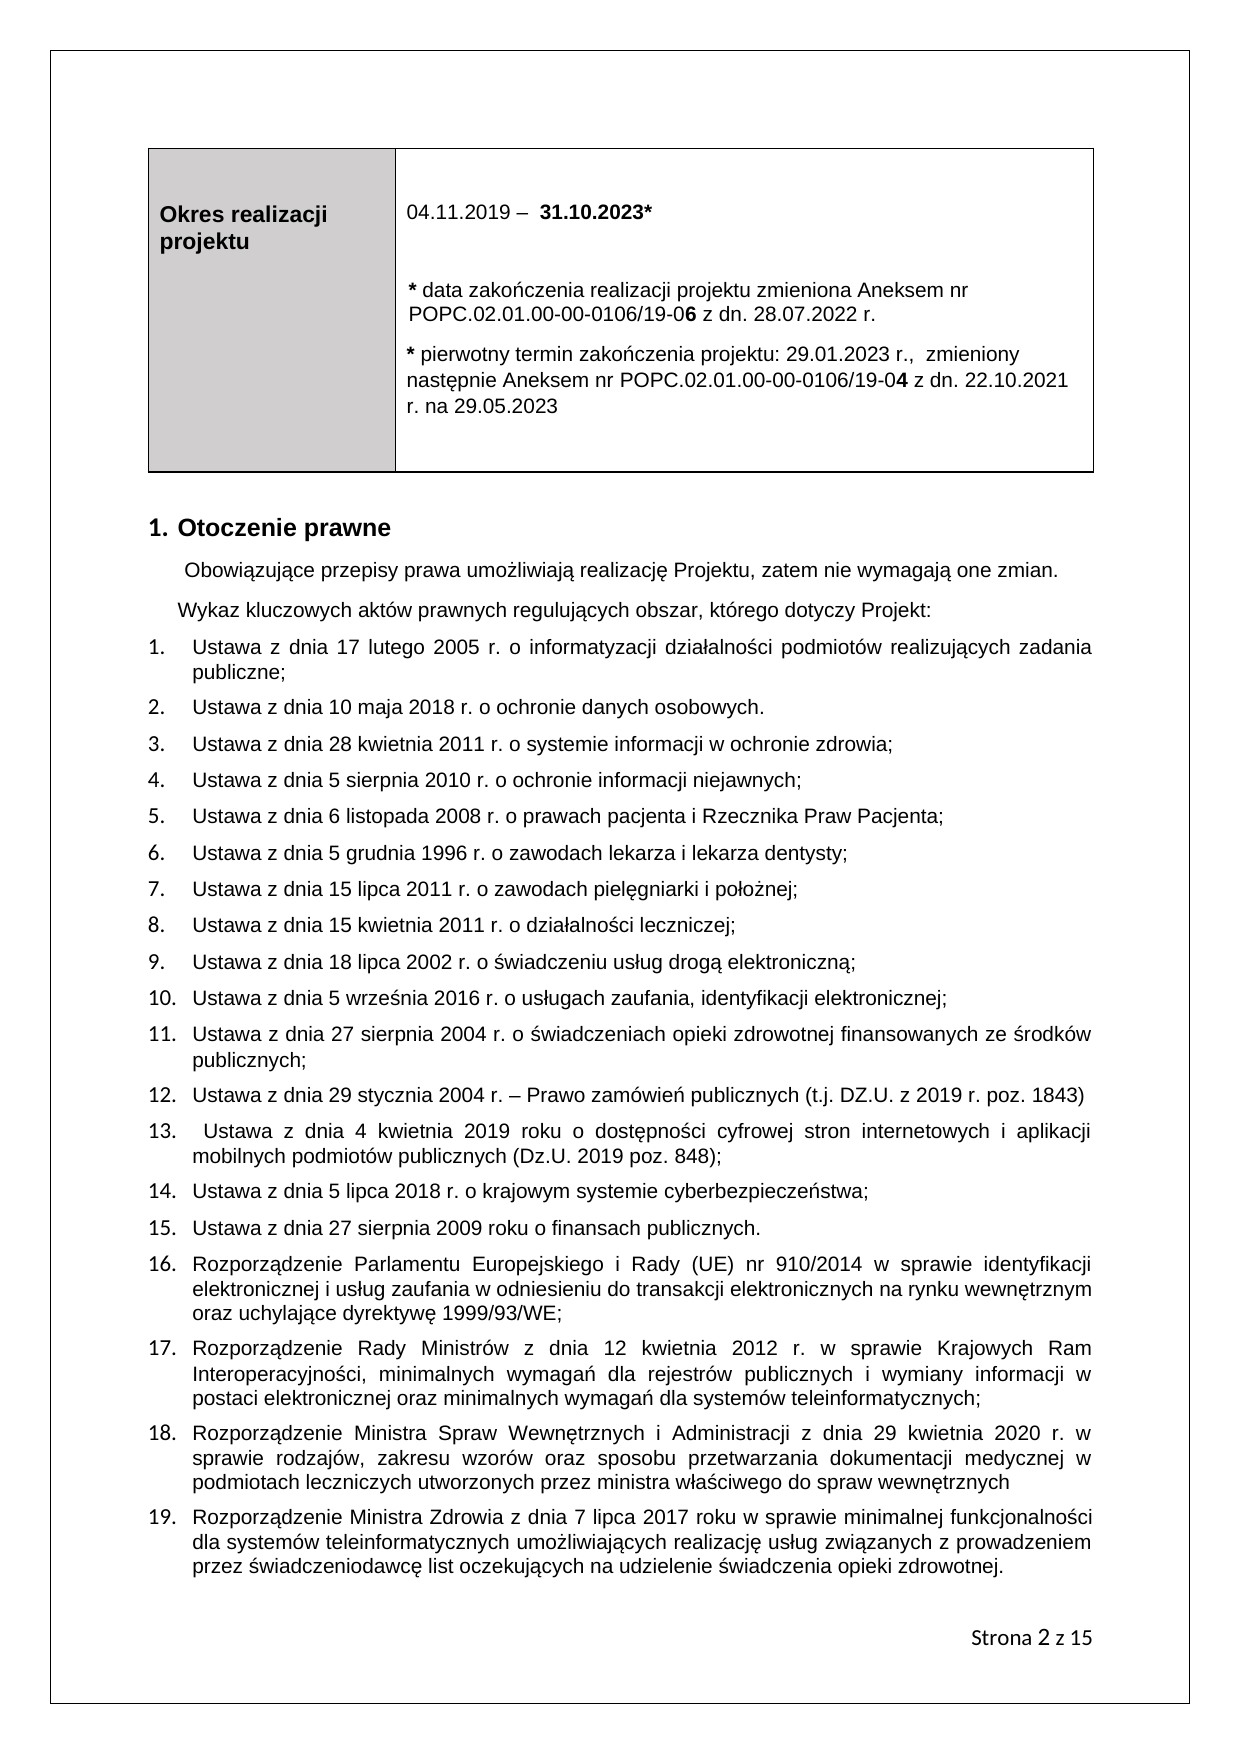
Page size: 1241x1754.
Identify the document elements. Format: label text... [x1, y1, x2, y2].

subtitle Obowiązujące przepisy prawa umożliwiają realizację Projektu, zatem nie wymagają one zmian. [148, 558, 1093, 582]
table_cell Okres realizacji projektu [149, 149, 395, 471]
list Rozporządzenie Parlamentu Europejskiego i Rady (UE) nr 910/2014 w sprawie identyfikacji elektronicznej i usług zaufania w odniesieniu do transakcji elektronicznych na rynku wewnętrznym oraz uchylające dyrektywę 1999/93/WE; [148, 1249, 1093, 1325]
list Ustawa z dnia 5 września 2016 r. o usługach zaufania, identyfikacji elektronicznej; [148, 983, 1093, 1011]
list Ustawa z dnia 18 lipca 2002 r. o świadczeniu usług drogą elektroniczną; [148, 947, 1093, 975]
list Rozporządzenie Ministra Zdrowia z dnia 7 lipca 2017 roku w sprawie minimalnej funkcjonalności dla systemów teleinformatycznych umożliwiających realizację usług związanych z prowadzeniem przez świadczeniodawcę list oczekujących na udzielenie świadczenia opieki zdrowotnej. [148, 1502, 1093, 1578]
list Ustawa z dnia 5 lipca 2018 r. o krajowym systemie cyberbezpieczeństwa; [148, 1177, 1093, 1204]
list Ustawa z dnia 27 sierpnia 2004 r. o świadczeniach opieki zdrowotnej finansowanych ze środków publicznych; [148, 1019, 1093, 1072]
list Rozporządzenie Ministra Spraw Wewnętrznych i Administracji z dnia 29 kwietnia 2020 r. w sprawie rodzajów, zakresu wzorów oraz sposobu przetwarzania dokumentacji medycznej w podmiotach leczniczych utworzonych przez ministra właściwego do spraw wewnętrznych [148, 1418, 1093, 1494]
list Ustawa z dnia 15 lipca 2011 r. o zawodach pielęgniarki i położnej; [148, 874, 1093, 902]
list Ustawa z dnia 10 maja 2018 r. o ochronie danych osobowych. [148, 692, 1093, 720]
list Ustawa z dnia 28 kwietnia 2011 r. o systemie informacji w ochronie zdrowia; [148, 729, 1093, 757]
table_cell 04.11.2019 – 31.10.2023* * data zakończenia realizacji projektu zmieniona Aneksem nr POPC.02.01.00-00-0106/19-06 z dn. 28.07.2022 r. * pierwotny termin zakończenia projektu: 29.01.2023 r., zmieniony następnie Aneksem nr POPC.02.01.00-00-0106/19-04 z dn. 22.10.2021 r. na 29.05.2023 [396, 149, 1093, 471]
subtitle Wykaz kluczowych aktów prawnych regulujących obszar, którego dotyczy Projekt: [148, 597, 1093, 621]
list Ustawa z dnia 4 kwietnia 2019 roku o dostępności cyfrowej stron internetowych i aplikacji mobilnych podmiotów publicznych (Dz.U. 2019 poz. 848); [148, 1116, 1093, 1168]
list Rozporządzenie Rady Ministrów z dnia 12 kwietnia 2012 r. w sprawie Krajowych Ram Interoperacyjności, minimalnych wymagań dla rejestrów publicznych i wymiany informacji w postaci elektronicznej oraz minimalnych wymagań dla systemów teleinformatycznych; [148, 1333, 1093, 1409]
subtitle Otoczenie prawne [148, 510, 1063, 543]
list Ustawa z dnia 29 stycznia 2004 r. – Prawo zamówień publicznych (t.j. DZ.U. z 2019 r. poz. 1843) [148, 1080, 1093, 1108]
list Ustawa z dnia 15 kwietnia 2011 r. o działalności leczniczej; [148, 911, 1093, 938]
list Ustawa z dnia 5 grudnia 1996 r. o zawodach lekarza i lekarza dentysty; [148, 838, 1093, 866]
list Ustawa z dnia 17 lutego 2005 r. o informatyzacji działalności podmiotów realizujących zadania publiczne; [148, 632, 1093, 684]
list Ustawa z dnia 27 sierpnia 2009 roku o finansach publicznych. [148, 1213, 1093, 1241]
list Ustawa z dnia 5 sierpnia 2010 r. o ochronie informacji niejawnych; [148, 765, 1093, 793]
list Ustawa z dnia 6 listopada 2008 r. o prawach pacjenta i Rzecznika Praw Pacjenta; [148, 801, 1093, 829]
